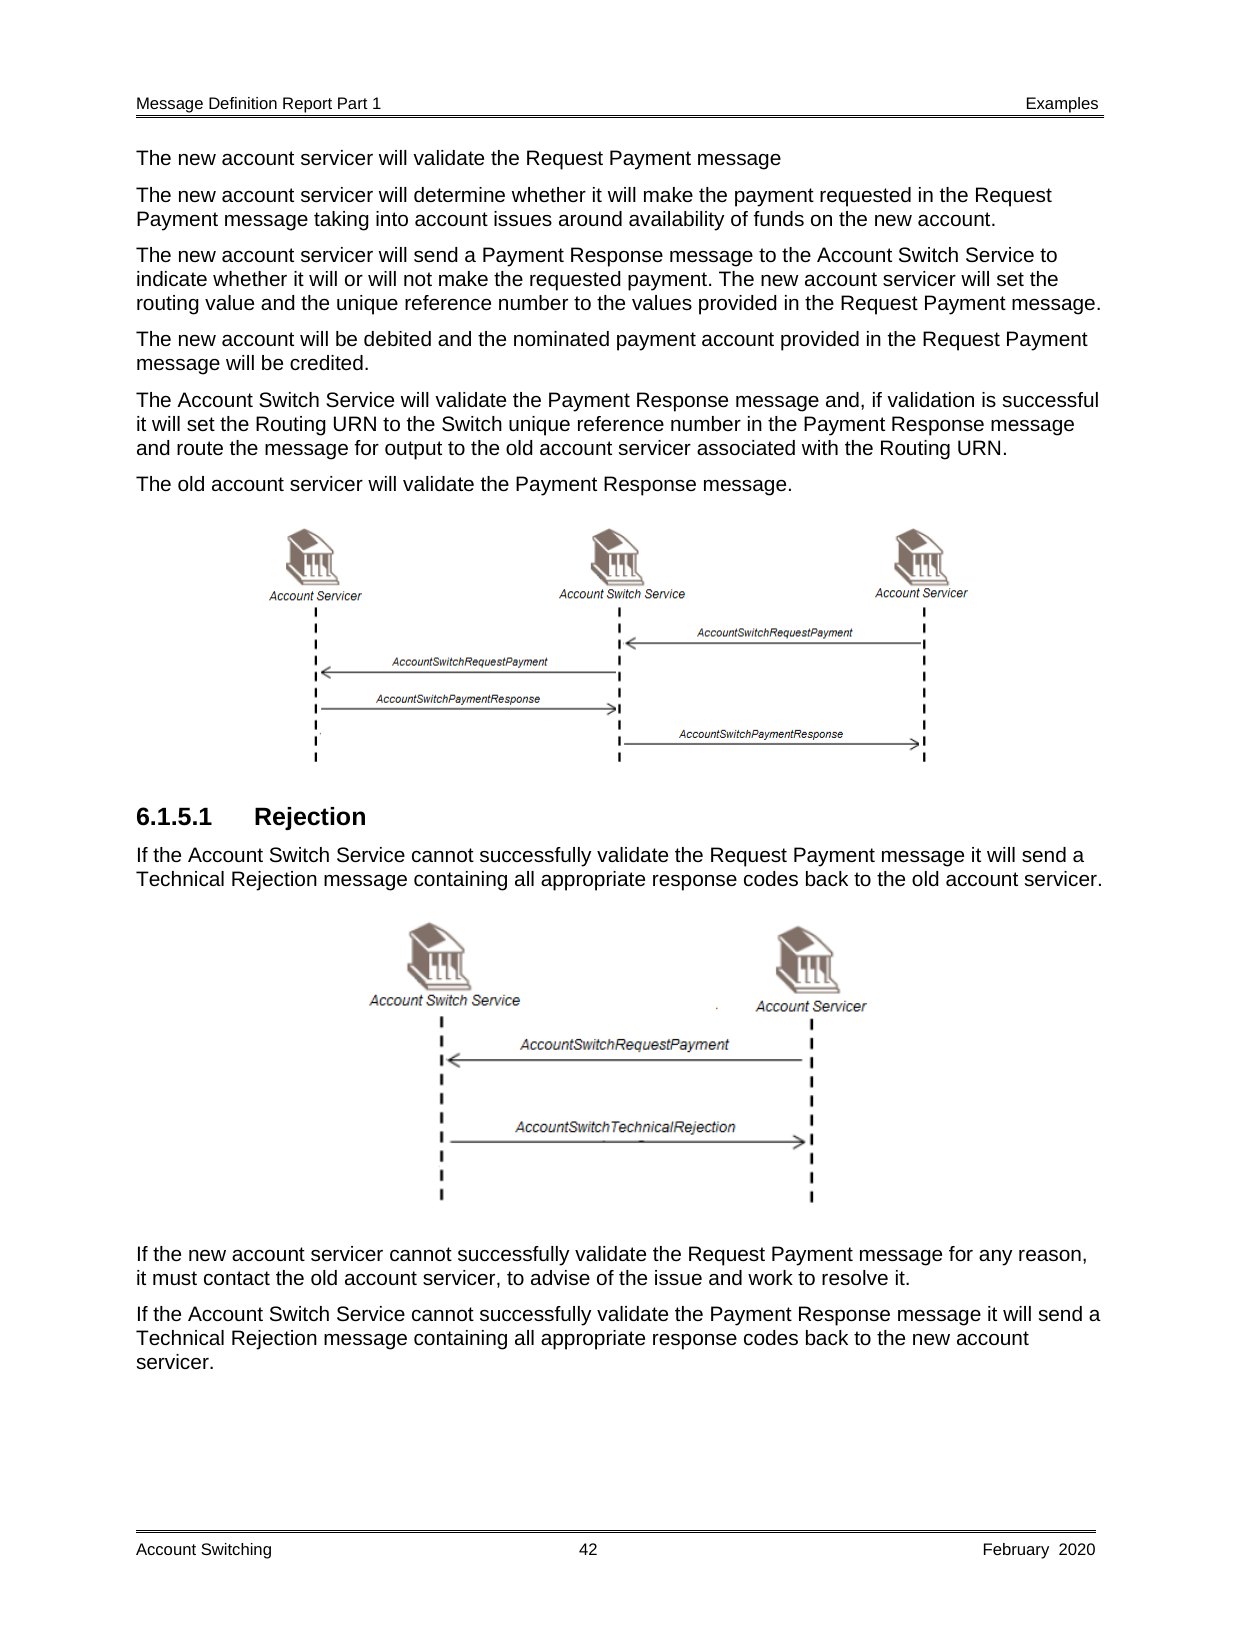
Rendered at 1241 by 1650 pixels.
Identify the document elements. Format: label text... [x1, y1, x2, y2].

text The new account will be debited and the nominated payment account provided in the Request Payment message will be credited. [136, 327, 1104, 375]
picture [267, 521, 974, 765]
text The new account servicer will validate the Request Payment message [136, 146, 1104, 170]
text The new account servicer will send a Payment Response message to the Account Switch Service to indicate whether it will or will not make the requested payment. The new account servicer will set the routing value and the unique reference number to the values provided in the Request Payment message. [136, 243, 1104, 315]
text If the new account servicer cannot successfully validate the Request Payment message for any reason, it must contact the old account servicer, to advise of the issue and work to resolve it. [136, 1241, 1104, 1289]
subtitle Rejection [136, 802, 1104, 831]
text The new account servicer will determine whether it will make the payment requested in the Request Payment message taking into account issues around availability of funds on the new account. [136, 182, 1104, 230]
text If the Account Switch Service cannot successfully validate the Request Payment message it will send a Technical Rejection message containing all appropriate response codes back to the old account servicer. [136, 843, 1104, 891]
text The old account servicer will validate the Payment Response message. [136, 472, 1104, 496]
text The Account Switch Service will validate the Payment Response message and, if validation is successful it will set the Routing URN to the Switch unique reference number in the Payment Response message and route the message for output to the old account servicer associated with the Routing URN. [136, 388, 1104, 459]
text If the Account Switch Service cannot successfully validate the Payment Response message it will send a Technical Rejection message containing all appropriate response codes back to the new account servicer. [136, 1302, 1104, 1374]
picture [367, 916, 873, 1204]
